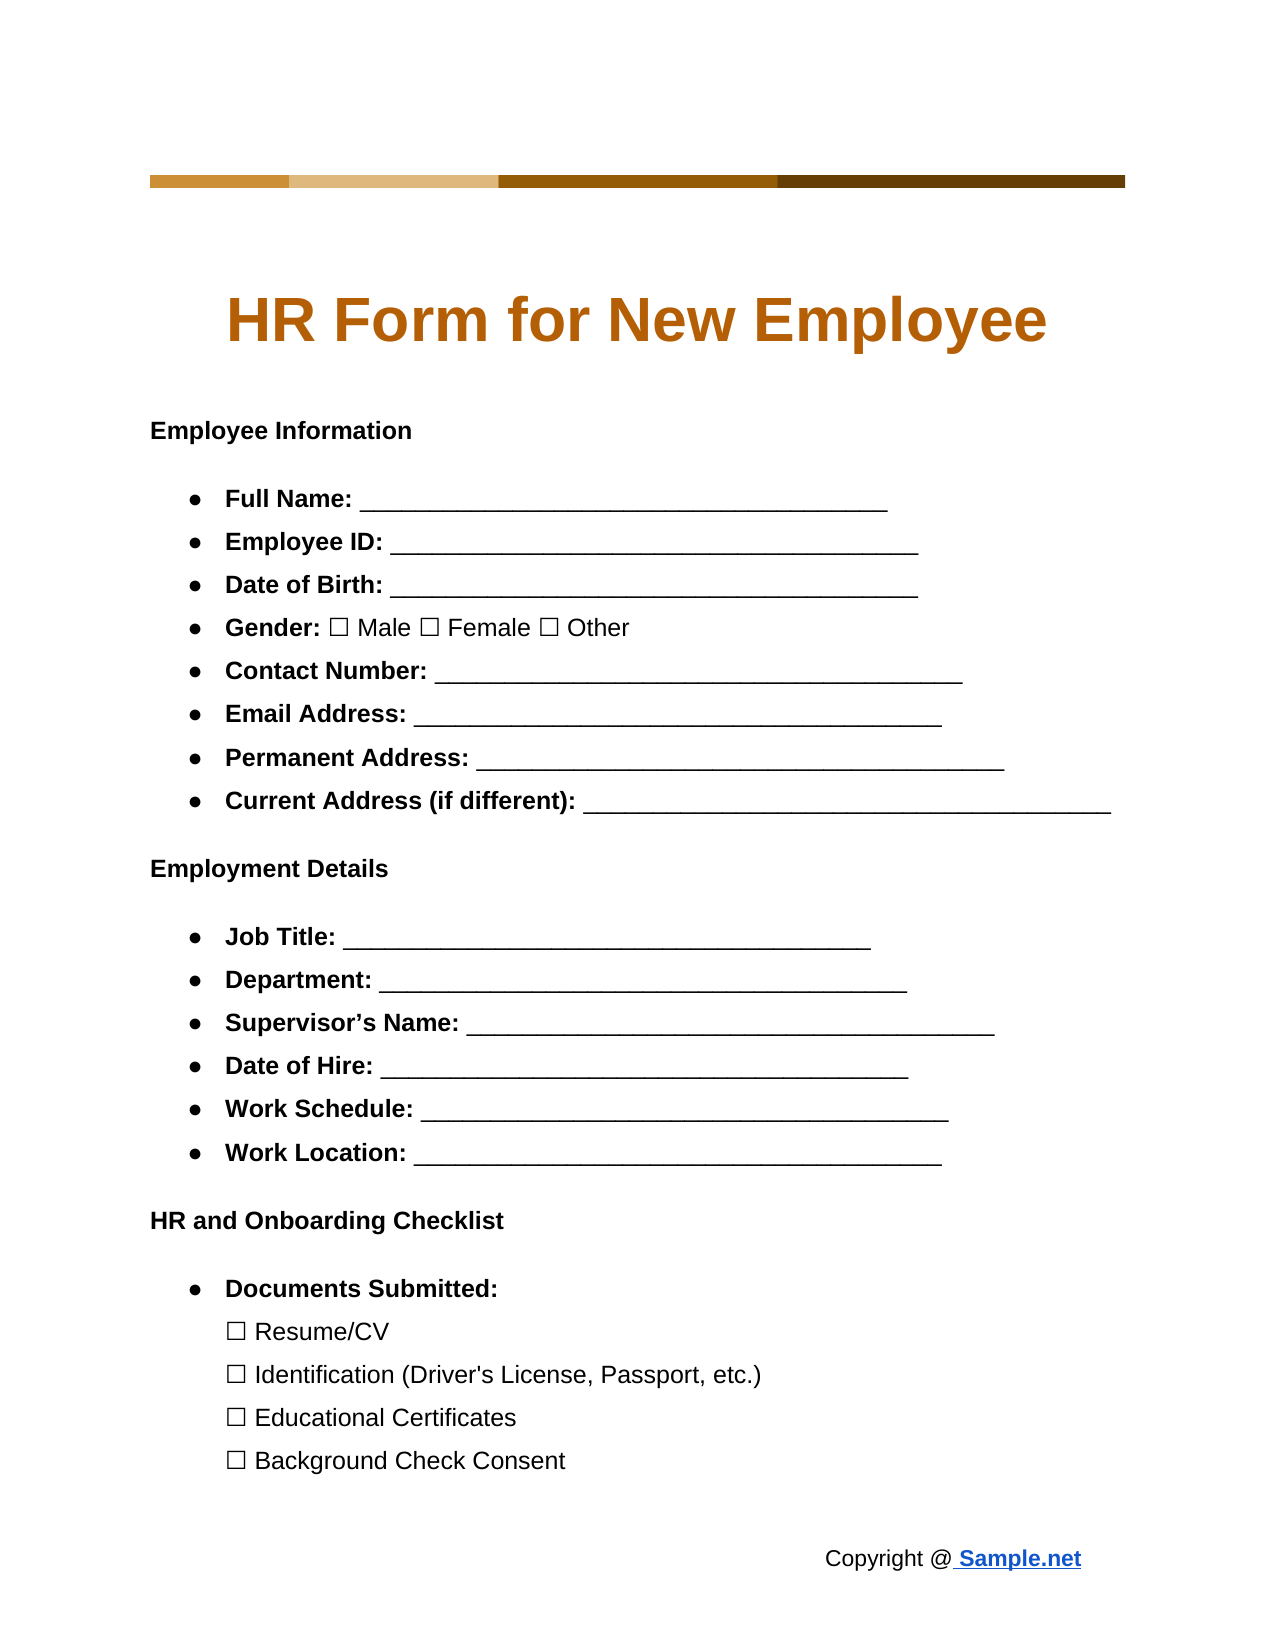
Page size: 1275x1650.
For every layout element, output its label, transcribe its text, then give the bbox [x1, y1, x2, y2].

subtitle Employment Details [150, 854, 1125, 882]
list Job Title: ______________________________________ [187, 922, 1125, 951]
list Department: ______________________________________ [187, 965, 1125, 994]
list Current Address (if different): ______________________________________ [187, 786, 1125, 814]
list Date of Hire: ______________________________________ [187, 1051, 1125, 1080]
list Work Location: ______________________________________ [187, 1137, 1125, 1166]
list Permanent Address: ______________________________________ [187, 742, 1125, 771]
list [187, 1274, 1125, 1475]
subtitle HR Form for New Employee [150, 188, 1125, 355]
list Gender: ☐ Male ☐ Female ☐ Other [187, 613, 1125, 642]
list Employee ID: ______________________________________ [187, 527, 1125, 556]
list Date of Birth: ______________________________________ [187, 570, 1125, 599]
list Full Name: ______________________________________ [187, 484, 1125, 512]
list Email Address: ______________________________________ [187, 699, 1125, 728]
list Work Schedule: ______________________________________ [187, 1094, 1125, 1123]
subtitle Employee Information [150, 416, 1125, 444]
picture [150, 175, 1125, 188]
subtitle HR and Onboarding Checklist [150, 1206, 1125, 1234]
list Contact Number: ______________________________________ [187, 656, 1125, 685]
list Supervisor’s Name: ______________________________________ [187, 1008, 1125, 1037]
